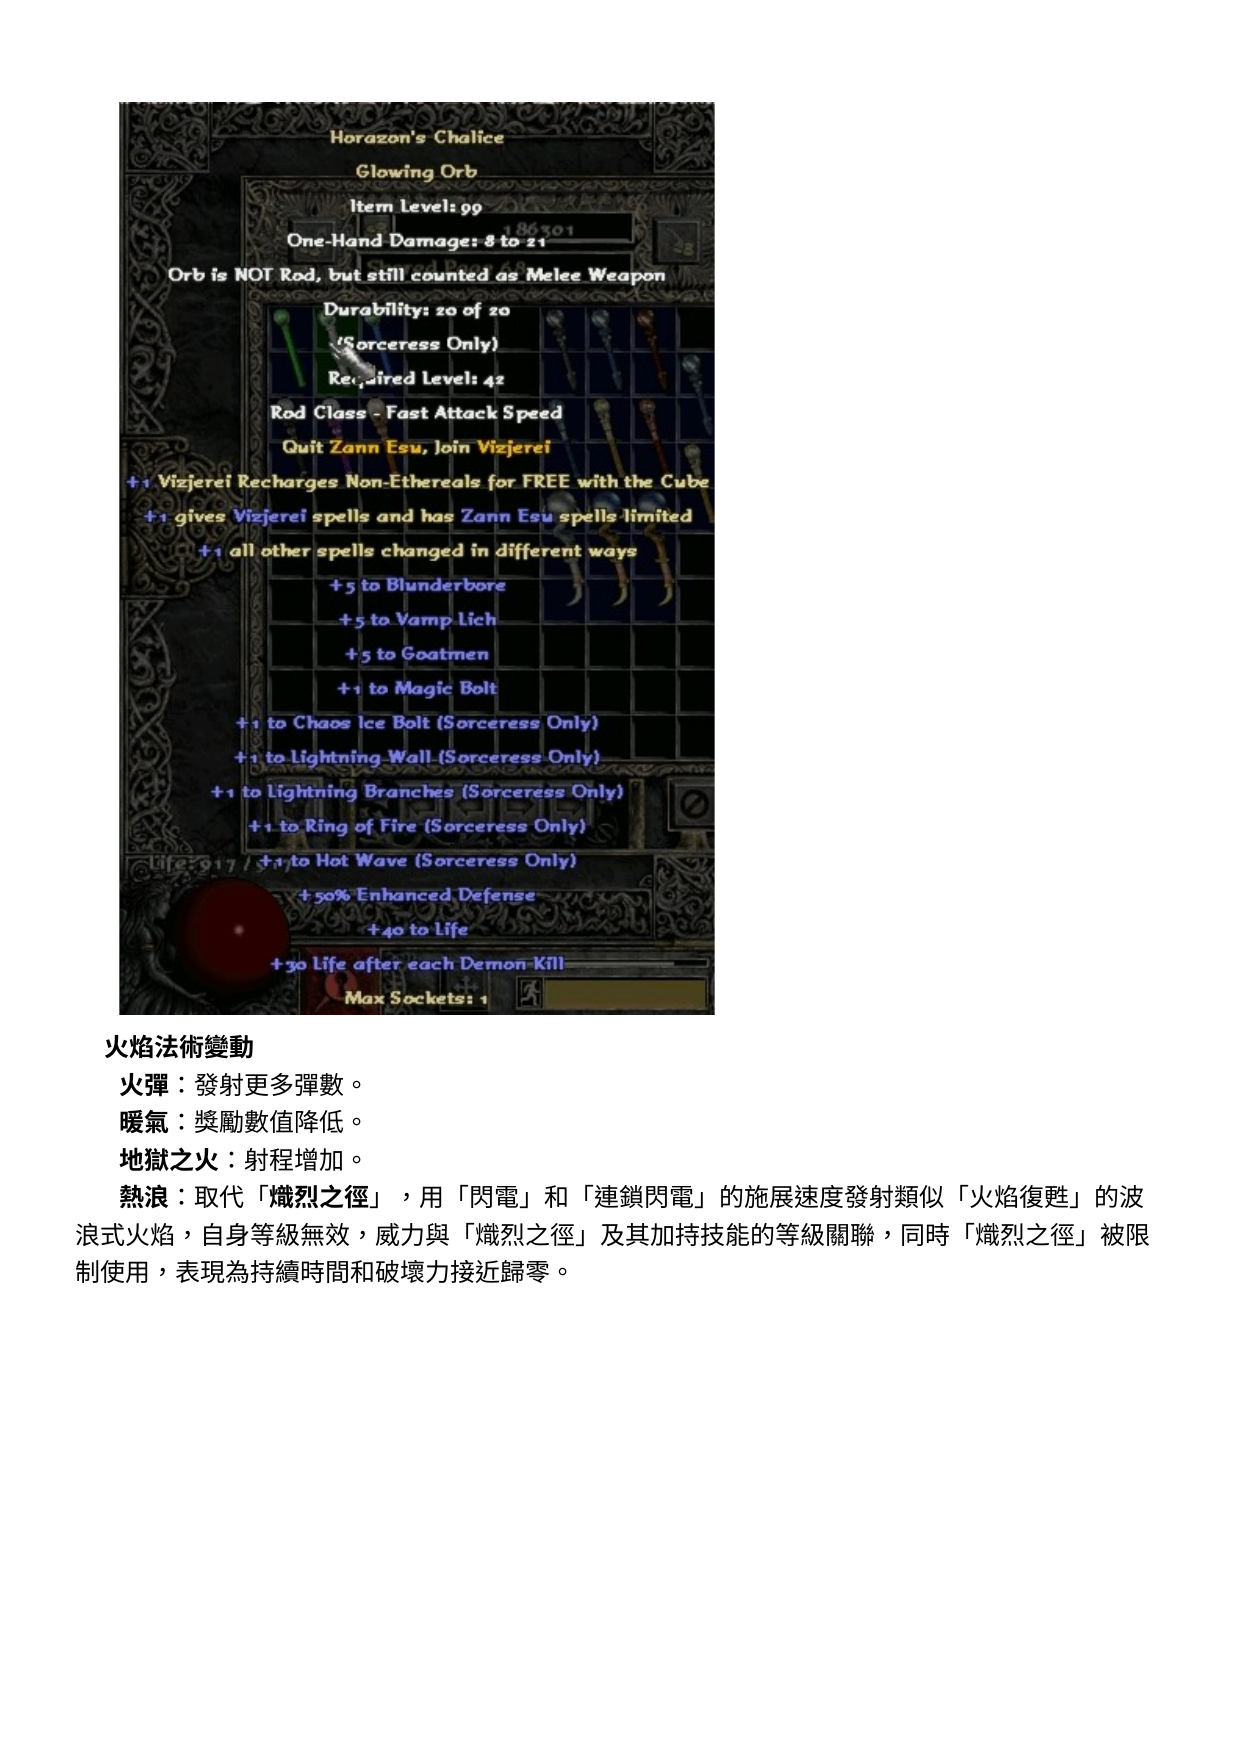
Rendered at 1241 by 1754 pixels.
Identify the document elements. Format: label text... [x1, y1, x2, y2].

text 熱浪：取代「熾烈之徑」，用「閃電」和「連鎖閃電」的施展速度發射類似「火焰復甦」的波浪式火焰，自身等級無效，威力與「熾烈之徑」及其加持技能的等級關聯，同時「熾烈之徑」被限制使用，表現為持續時間和破壞力接近歸零。 [75, 1177, 1165, 1289]
subtitle 火焰法術變動 [75, 1027, 1165, 1064]
picture [119, 102, 715, 1015]
text 暖氣：獎勵數值降低。 [75, 1102, 1165, 1139]
text 地獄之火：射程增加。 [75, 1139, 1165, 1177]
text 火彈：發射更多彈數。 [75, 1064, 1165, 1102]
